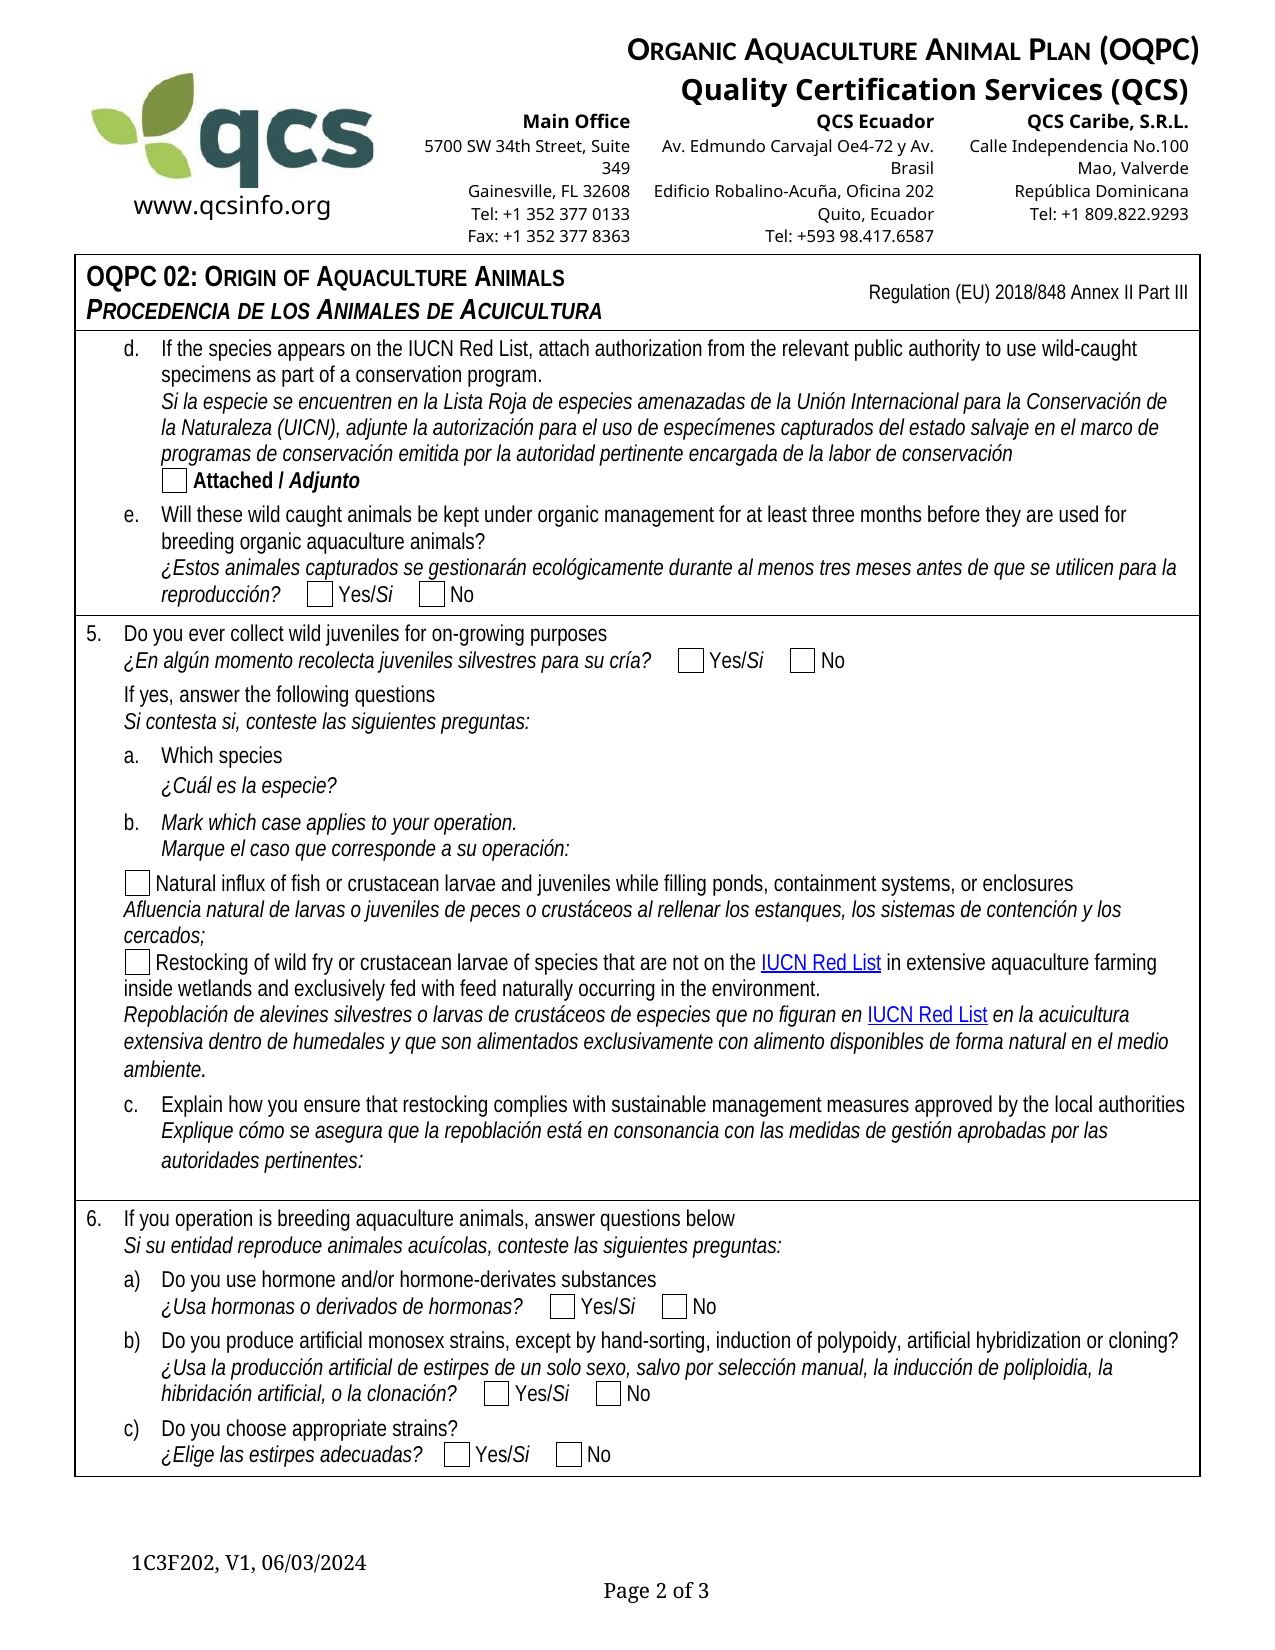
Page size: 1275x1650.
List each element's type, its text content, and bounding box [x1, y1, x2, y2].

picture [91, 73, 374, 188]
table_cell If the species appears on the IUCN Red List, attach authorization from the relevant public authority to use wild-caught specimens as part of a conservation program. Si la especie se encuentren en la Lista Roja de especies amenazadas de la Unión Internacional para la Conservación de la Naturaleza (UICN), adjunte la autorización para el uso de especímenes capturados del estado salvaje en el marco de programas de conservación emitida por la autoridad pertinente encargada de la labor de conservación Attached / Adjunto Will these wild caught animals be kept under organic management for at least three months before they are used for breeding organic aquaculture animals? ¿Estos animales capturados se gestionarán ecológicamente durante al menos tres meses antes de que se utilicen para la reproducción? Yes/Si No [76, 331, 1199, 615]
table_cell Do you ever collect wild juveniles for on-growing purposes ¿En algún momento recolecta juveniles silvestres para su cría? Yes/Si No If yes, answer the following questions Si contesta si, conteste las siguientes preguntas: Which species ¿Cuál es la especie? Mark which case applies to your operation. Marque el caso que corresponde a su operación: Natural influx of fish or crustacean larvae and juveniles while filling ponds, containment systems, or enclosures Afluencia natural de larvas o juveniles de peces o crustáceos al rellenar los estanques, los sistemas de contención y los cercados; Restocking of wild fry or crustacean larvae of species that are not on the IUCN Red List in extensive aquaculture farming inside wetlands and exclusively fed with feed naturally occurring in the environment. Repoblación de alevines silvestres o larvas de crustáceos de especies que no figuran en IUCN Red List en la acuicultura extensiva dentro de humedales y que son alimentados exclusivamente con alimento disponibles de forma natural en el medio ambiente. Explain how you ensure that restocking complies with sustainable management measures approved by the local authorities Explique cómo se asegura que la repoblación está en consonancia con las medidas de gestión aprobadas por las autoridades pertinentes: [76, 616, 1199, 1200]
table_header OQPC 02: Origin of Aquaculture Animals Procedencia de los Animales de Acuicultura [76, 255, 805, 330]
table_cell If you operation is breeding aquaculture animals, answer questions below Si su entidad reproduce animales acuícolas, conteste las siguientes preguntas: Do you use hormone and/or hormone-derivates substances ¿Usa hormonas o derivados de hormonas? Yes/Si No Do you produce artificial monosex strains, except by hand-sorting, induction of polypoidy, artificial hybridization or cloning? ¿Usa la producción artificial de estirpes de un solo sexo, salvo por selección manual, la inducción de poliploidia, la hibridación artificial, o la clonación? Yes/Si No Do you choose appropriate strains? ¿Elige las estirpes adecuadas? Yes/Si No [76, 1201, 1199, 1476]
table_header Regulation (EU) 2018/848 Annex II Part III [805, 255, 1199, 330]
